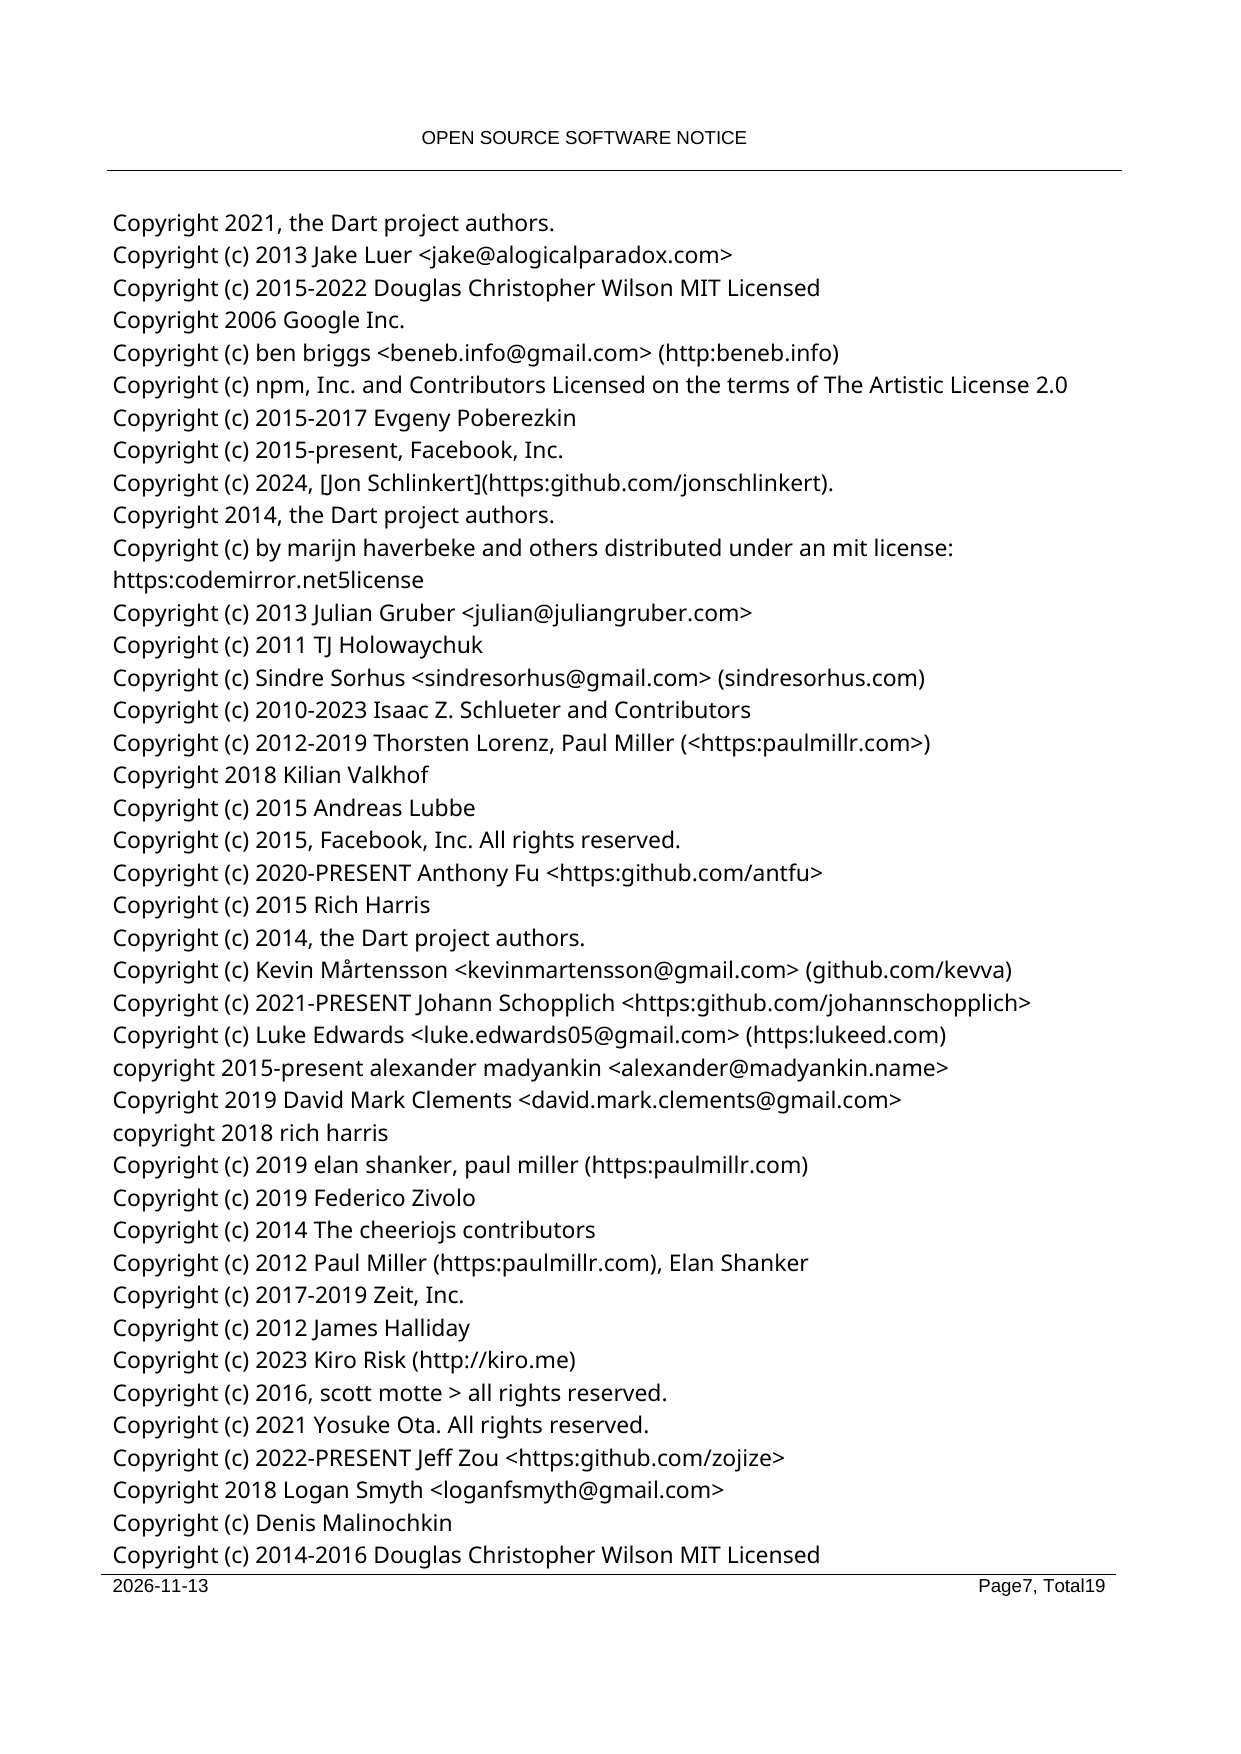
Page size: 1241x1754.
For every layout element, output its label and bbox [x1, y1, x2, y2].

text [112, 206, 1128, 1571]
